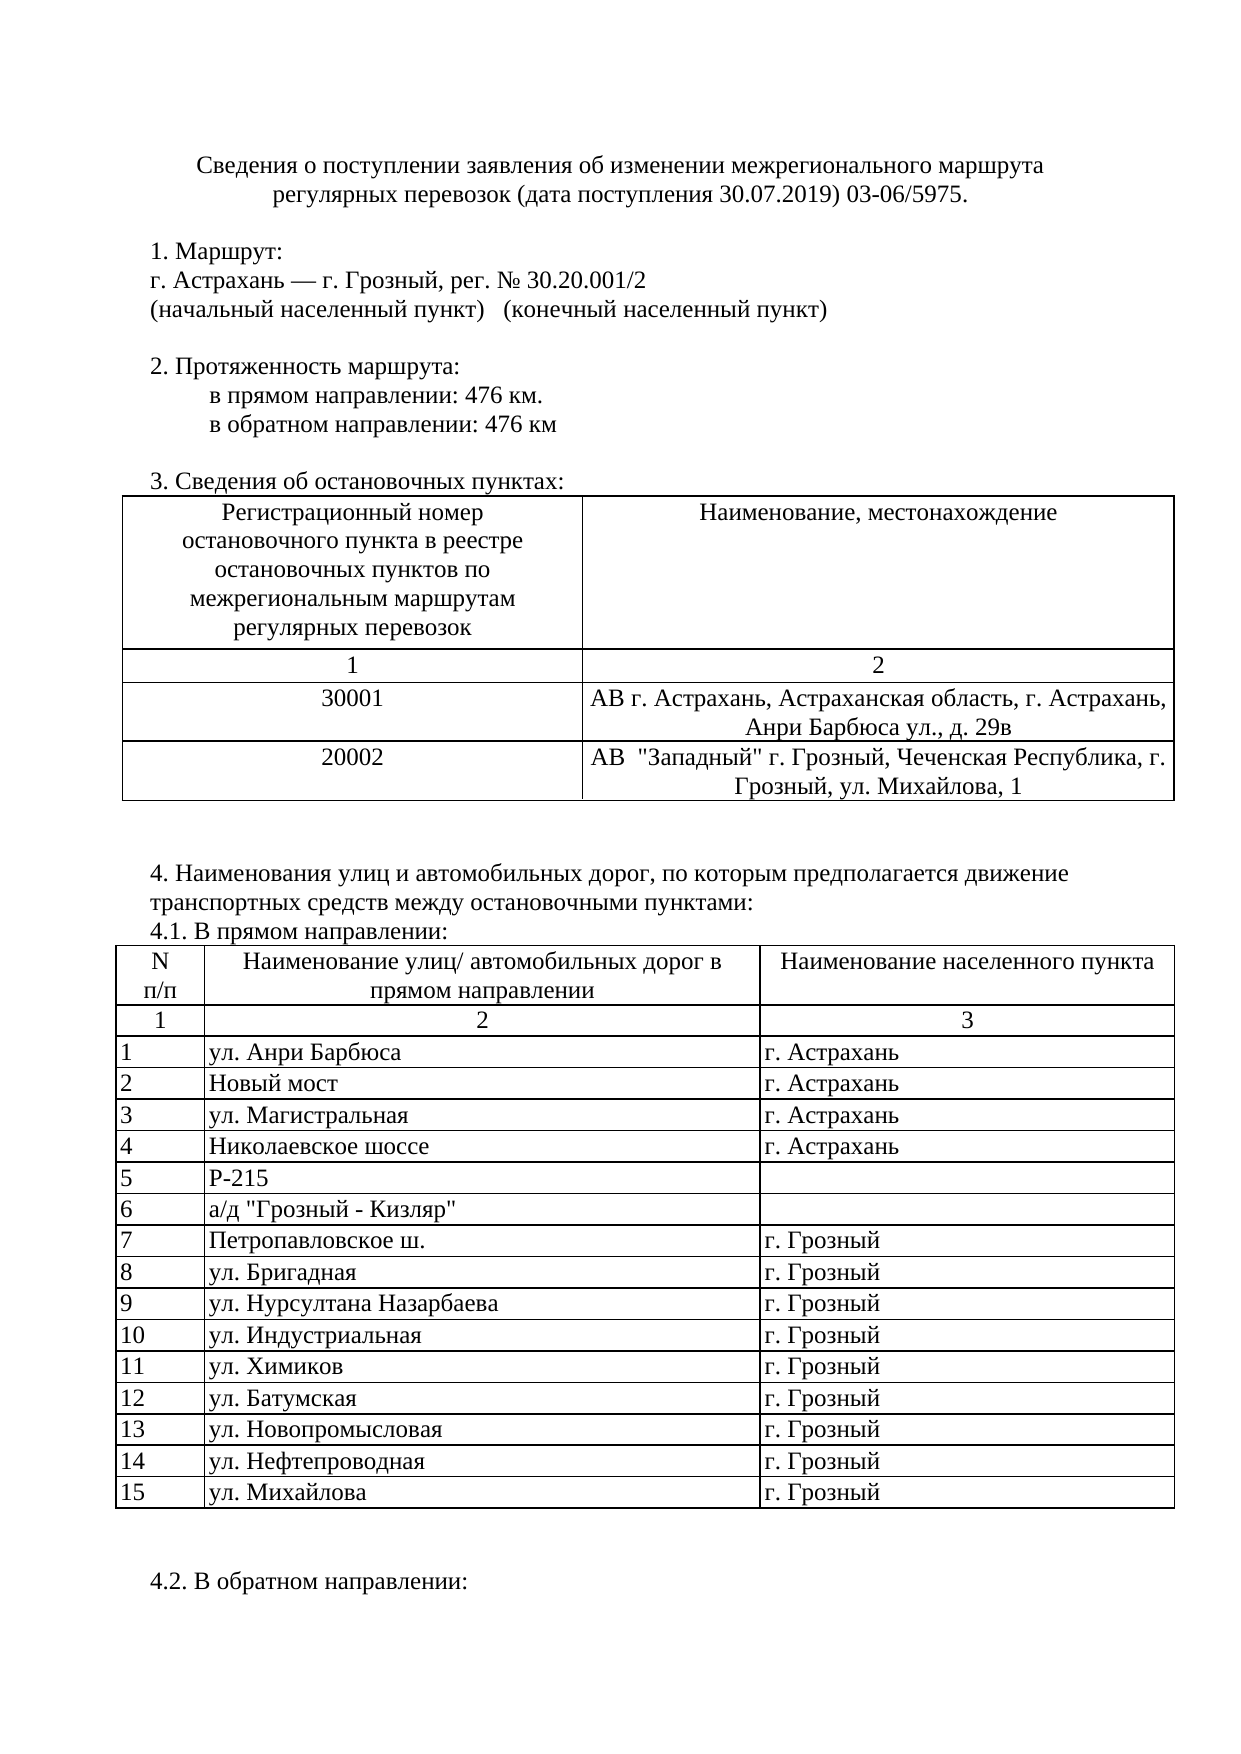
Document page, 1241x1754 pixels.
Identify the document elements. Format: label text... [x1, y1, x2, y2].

text 4. Наименования улиц и автомобильных дорог, по которым предполагается движение транспортных средств между остановочными пунктами: [150, 858, 1090, 916]
table_cell ул. Нефтепроводная [205, 1446, 759, 1476]
table_cell г. Астрахань [761, 1100, 1174, 1130]
table_cell Николаевское шоссе [205, 1131, 759, 1161]
table_cell 7 [117, 1226, 204, 1256]
table_cell АВ г. Астрахань, Астраханская область, г. Астрахань, Анри Барбюса ул., д. 29в [583, 683, 1173, 740]
table_cell ул. Магистральная [205, 1100, 759, 1130]
text 4.1. В прямом направлении: [150, 916, 1090, 945]
table_cell АВ "Западный" г. Грозный, Чеченская Республика, г. Грозный, ул. Михайлова, 1 [583, 742, 1173, 799]
table_cell ул. Бригадная [205, 1257, 759, 1287]
table_cell г. Грозный [761, 1257, 1174, 1287]
table_cell г. Астрахань [761, 1068, 1174, 1098]
table_cell ул. Нурсултана Назарбаева [205, 1289, 759, 1318]
table_header Регистрационный номер остановочного пункта в реестре остановочных пунктов по межрегиональным маршрутам регулярных перевозок [123, 497, 582, 648]
table_cell 2 [205, 1006, 759, 1035]
table_cell 3 [117, 1100, 204, 1130]
table_cell г. Астрахань [761, 1037, 1174, 1067]
table_cell г. Грозный [761, 1352, 1174, 1381]
table_cell 5 [117, 1163, 204, 1193]
table_cell Новый мост [205, 1068, 759, 1098]
table_header Наименование улиц/ автомобильных дорог в прямом направлении [205, 946, 759, 1004]
table_cell 12 [117, 1383, 204, 1413]
table_cell г. Грозный [761, 1289, 1174, 1318]
table_cell г. Грозный [761, 1320, 1174, 1350]
table_cell а/д "Грозный - Кизляр" [205, 1194, 759, 1224]
table_cell г. Грозный [761, 1226, 1174, 1256]
table_cell 20002 [123, 742, 582, 799]
text Сведения о поступлении заявления об изменении межрегионального маршрута регулярных перевозок (дата поступления 30.07.2019) 03-06/5975. [150, 150, 1090, 207]
table_cell 1 [123, 650, 582, 681]
text (начальный населенный пункт) (конечный населенный пункт) [150, 294, 1090, 322]
table_cell г. Грозный [761, 1477, 1174, 1507]
text 2. Протяженность маршрута: [150, 351, 1090, 380]
table_cell Петропавловское ш. [205, 1226, 759, 1256]
table_cell ул. Индустриальная [205, 1320, 759, 1350]
table_cell 4 [117, 1131, 204, 1161]
text 3. Сведения об остановочных пунктах: [150, 466, 1090, 495]
text 1. Маршрут: [150, 236, 1090, 265]
table_cell 10 [117, 1320, 204, 1350]
table_cell 8 [117, 1257, 204, 1287]
table_cell 11 [117, 1352, 204, 1381]
table_header Наименование населенного пункта [761, 946, 1174, 1004]
table_cell 14 [117, 1446, 204, 1476]
table_cell 2 [117, 1068, 204, 1098]
table_cell ул. Новопромысловая [205, 1415, 759, 1444]
text в прямом направлении: 476 км. [150, 380, 1090, 409]
table_cell ул. Химиков [205, 1352, 759, 1381]
table_cell г. Грозный [761, 1446, 1174, 1476]
table_header N п/п [117, 946, 204, 1004]
table_cell ул. Михайлова [205, 1477, 759, 1507]
table_cell [761, 1194, 1174, 1224]
text в обратном направлении: 476 км [150, 409, 1090, 437]
table_cell 3 [761, 1006, 1174, 1035]
table_cell 1 [117, 1006, 204, 1035]
table_cell ул. Батумская [205, 1383, 759, 1413]
table_header Наименование, местонахождение [583, 497, 1173, 648]
table_cell Р-215 [205, 1163, 759, 1193]
table_cell ул. Анри Барбюса [205, 1037, 759, 1067]
table_cell 2 [583, 650, 1173, 681]
table_cell 6 [117, 1194, 204, 1224]
text 4.2. В обратном направлении: [150, 1566, 1090, 1595]
table_cell 15 [117, 1477, 204, 1507]
table_cell г. Астрахань [761, 1131, 1174, 1161]
table_cell 30001 [123, 683, 582, 740]
table_cell [761, 1163, 1174, 1193]
table_cell 9 [117, 1289, 204, 1318]
table_cell 1 [117, 1037, 204, 1067]
table_cell г. Грозный [761, 1415, 1174, 1444]
table_cell г. Грозный [761, 1383, 1174, 1413]
text г. Астрахань — г. Грозный, рег. № 30.20.001/2 [150, 265, 1090, 294]
table_cell 13 [117, 1415, 204, 1444]
